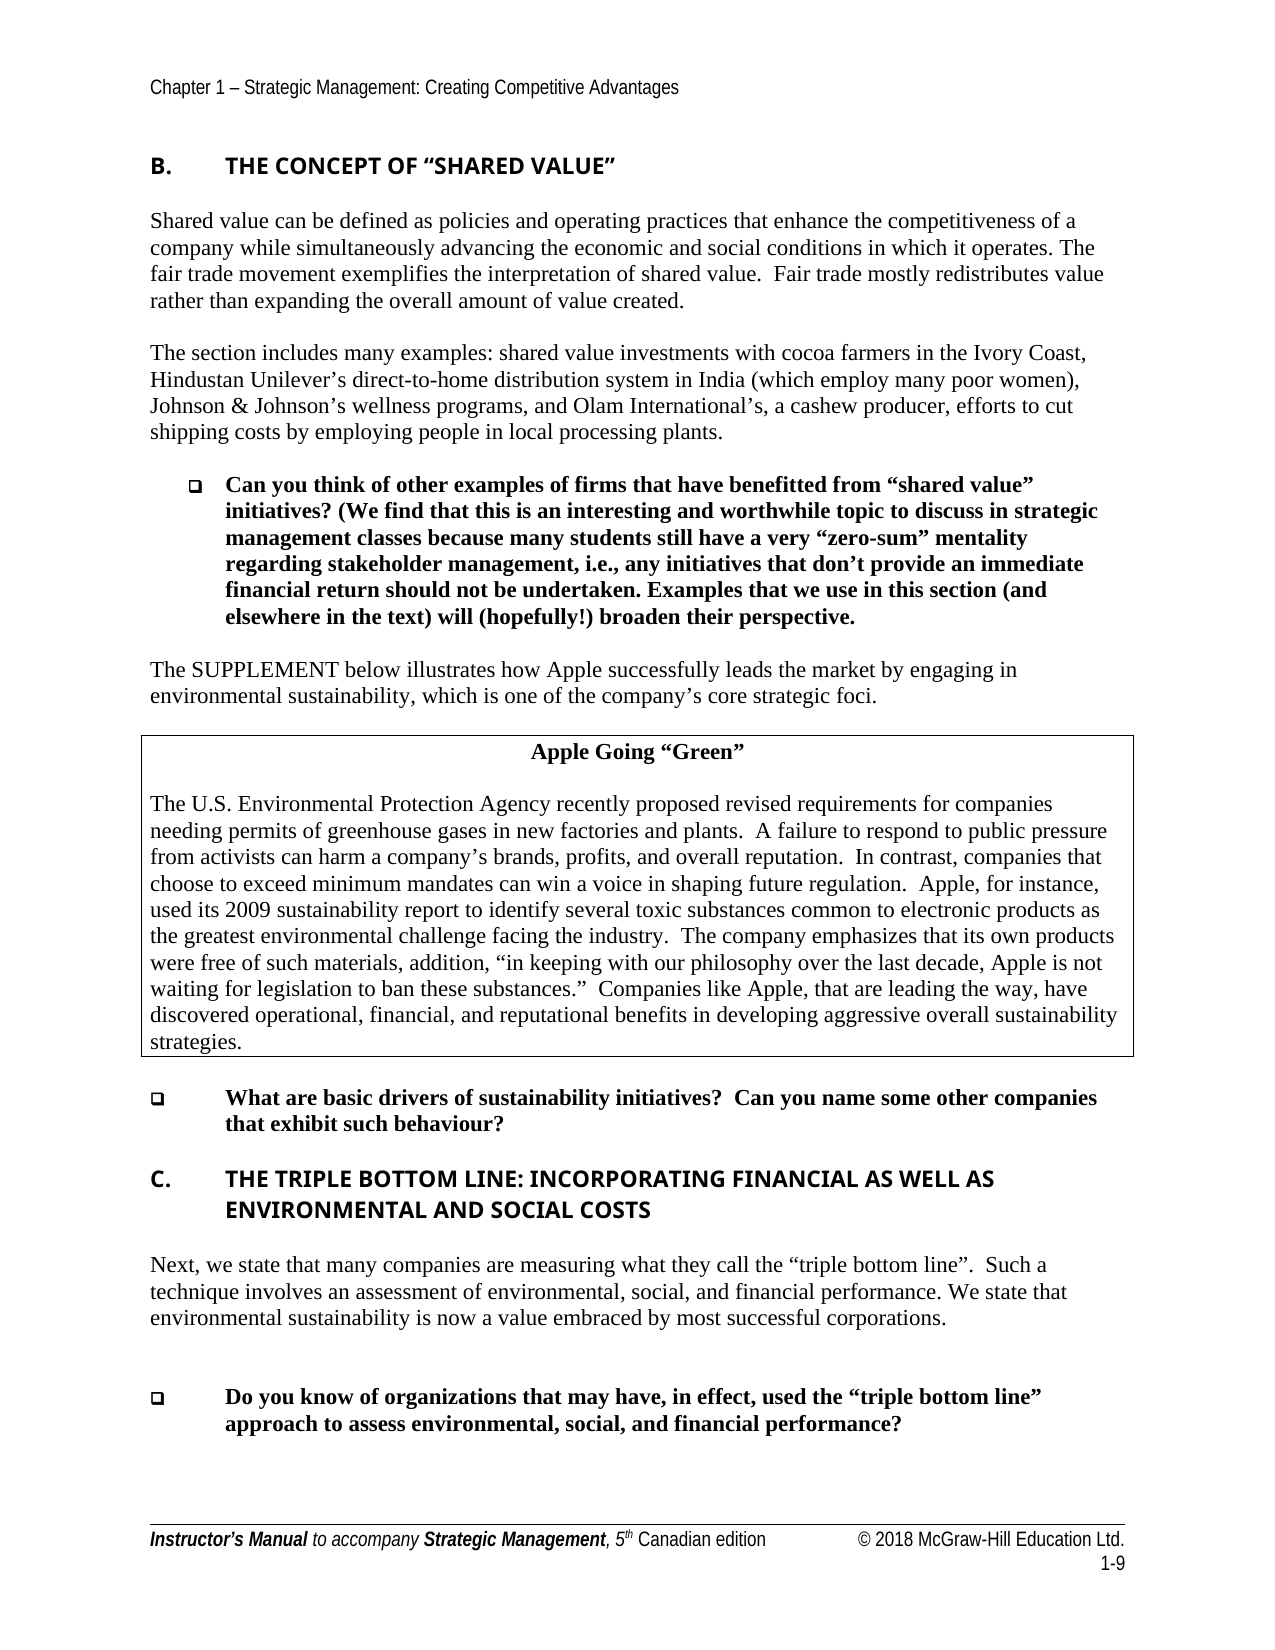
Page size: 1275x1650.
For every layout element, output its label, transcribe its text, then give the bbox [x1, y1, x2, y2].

list Do you know of organizations that may have, in effect, used the “triple bottom line” approach to assess environmental, social, and financial performance? [150, 1383, 1125, 1436]
text The SUPPLEMENT below illustrates how Apple successfully leads the market by engaging in environmental sustainability, which is one of the company’s core strategic foci. [150, 656, 1125, 708]
list Can you think of other examples of firms that have benefitted from “shared value” initiatives? (We find that this is an interesting and worthwhile topic to discuss in strategic management classes because many students still have a very “zero-sum” mentality regarding stakeholder management, i.e., any initiatives that don’t provide an immediate financial return should not be undertaken. Examples that we use in this section (and elsewhere in the text) will (hopefully!) broaden their perspective. [188, 471, 1125, 629]
text The section includes many examples: shared value investments with cocoa farmers in the Ivory Coast, Hindustan Unilever’s direct-to-home distribution system in India (which employ many poor women), Johnson & Johnson’s wellness programs, and Olam International’s, a cashew producer, efforts to cut shipping costs by employing people in local processing plants. [150, 339, 1125, 445]
list The Triple Bottom Line: Incorporating Financial as well as Environmental and Social Costs [150, 1163, 1125, 1225]
text Shared value can be defined as policies and operating practices that enhance the competitiveness of a company while simultaneously advancing the economic and social conditions in which it operates. The fair trade movement exemplifies the interpretation of shared value. Fair trade mostly redistributes value rather than expanding the overall amount of value created. [150, 208, 1125, 313]
text Apple Going “Green” [142, 736, 1133, 764]
list The Concept of “Shared Value” [150, 150, 1125, 181]
text The U.S. Environmental Protection Agency recently proposed revised requirements for companies needing permits of greenhouse gases in new factories and plants. A failure to respond to public pressure from activists can harm a company’s brands, profits, and overall reputation. In contrast, companies that choose to exceed minimum mandates can win a voice in shaping future regulation. Apple, for instance, used its 2009 sustainability report to identify several toxic substances common to electronic products as the greatest environmental challenge facing the industry. The company emphasizes that its own products were free of such materials, addition, “in keeping with our philosophy over the last decade, Apple is not waiting for legislation to ban these substances.” Companies like Apple, that are leading the way, have discovered operational, financial, and reputational benefits in developing aggressive overall sustainability strategies. [142, 787, 1133, 1056]
text Next, we state that many companies are measuring what they call the “triple bottom line”. Such a technique involves an assessment of environmental, social, and financial performance. We state that environmental sustainability is now a value embraced by most successful corporations. [150, 1251, 1125, 1331]
list What are basic drivers of sustainability initiatives? Can you name some other companies that exhibit such behaviour? [150, 1083, 1125, 1136]
